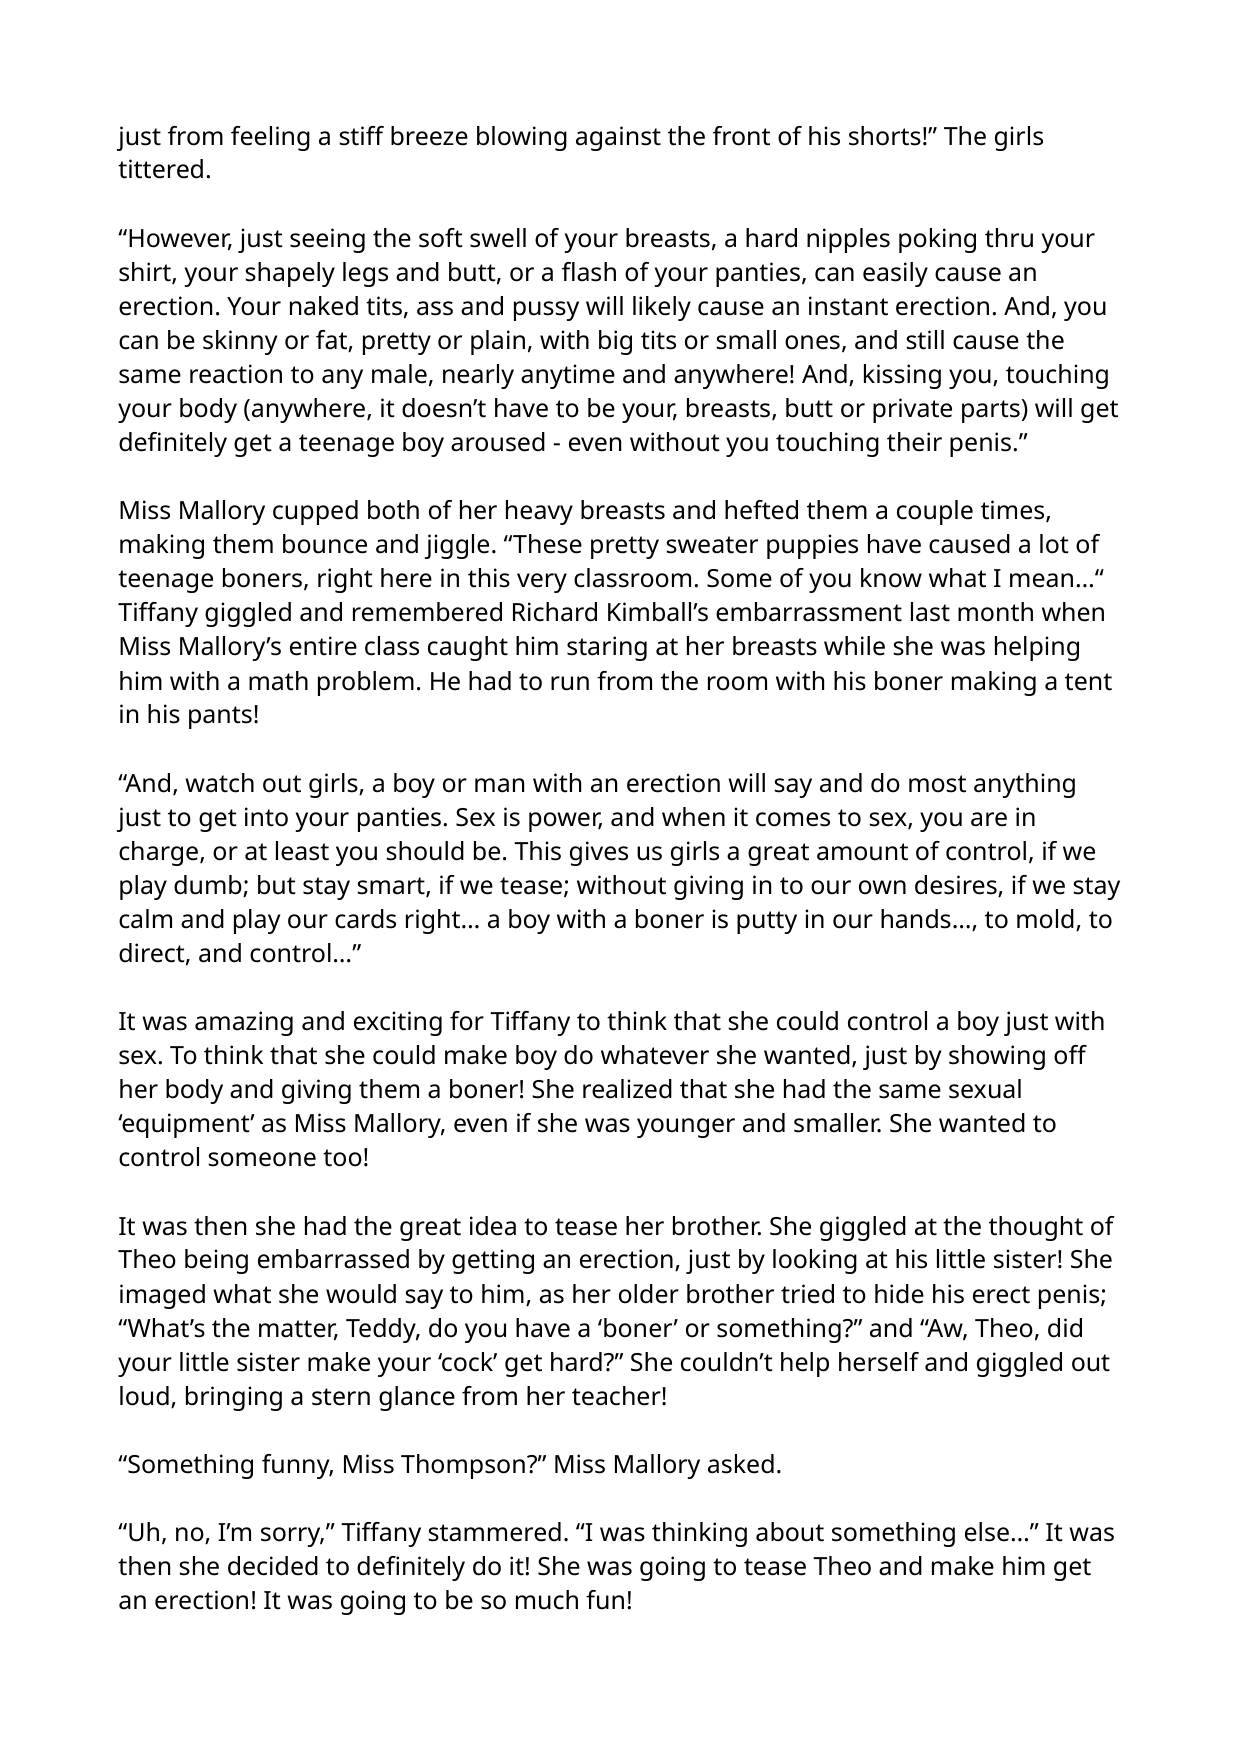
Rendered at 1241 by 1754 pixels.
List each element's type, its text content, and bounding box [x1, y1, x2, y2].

text It was amazing and exciting for Tiffany to think that she could control a boy just with sex. To think that she could make boy do whatever she wanted, just by showing off her body and giving them a boner! She realized that she had the same sexual ‘equipment’ as Miss Mallory, even if she was younger and smaller. She wanted to control someone too! [118, 1004, 1122, 1174]
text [118, 118, 1122, 186]
text Miss Mallory cupped both of her heavy breasts and hefted them a couple times, making them bounce and jiggle. “These pretty sweater puppies have caused a lot of teenage boners, right here in this very classroom. Some of you know what I mean…“ Tiffany giggled and remembered Richard Kimball’s embarrassment last month when Miss Mallory’s entire class caught him staring at her breasts while she was helping him with a math problem. He had to run from the room with his boner making a tent in his pants! [118, 493, 1122, 731]
text It was then she had the great idea to tease her brother. She giggled at the thought of Theo being embarrassed by getting an erection, just by looking at his little sister! She imaged what she would say to him, as her older brother tried to hide his erect penis; “What’s the matter, Teddy, do you have a ‘boner’ or something?” and “Aw, Theo, did your little sister make your ‘cock’ get hard?” She couldn’t help herself and giggled out loud, bringing a stern glance from her teacher! [118, 1208, 1122, 1412]
text “Something funny, Miss Thompson?” Miss Mallory asked. [118, 1447, 1122, 1481]
text “Uh, no, I’m sorry,” Tiffany stammered. “I was thinking about something else…” It was then she decided to definitely do it! She was going to tease Theo and make him get an erection! It was going to be so much fun! [118, 1515, 1122, 1617]
text “However, just seeing the soft swell of your breasts, a hard nipples poking thru your shirt, your shapely legs and butt, or a flash of your panties, can easily cause an erection. Your naked tits, ass and pussy will likely cause an instant erection. And, you can be skinny or fat, pretty or plain, with big tits or small ones, and still cause the same reaction to any male, nearly anytime and anywhere! And, kissing you, touching your body (anywhere, it doesn’t have to be your, breasts, butt or private parts) will get definitely get a teenage boy aroused - even without you touching their penis.” [118, 220, 1122, 459]
text “And, watch out girls, a boy or man with an erection will say and do most anything just to get into your panties. Sex is power, and when it comes to sex, you are in charge, or at least you should be. This gives us girls a great amount of control, if we play dumb; but stay smart, if we tease; without giving in to our own desires, if we stay calm and play our cards right… a boy with a boner is putty in our hands…, to mold, to direct, and control…” [118, 765, 1122, 970]
